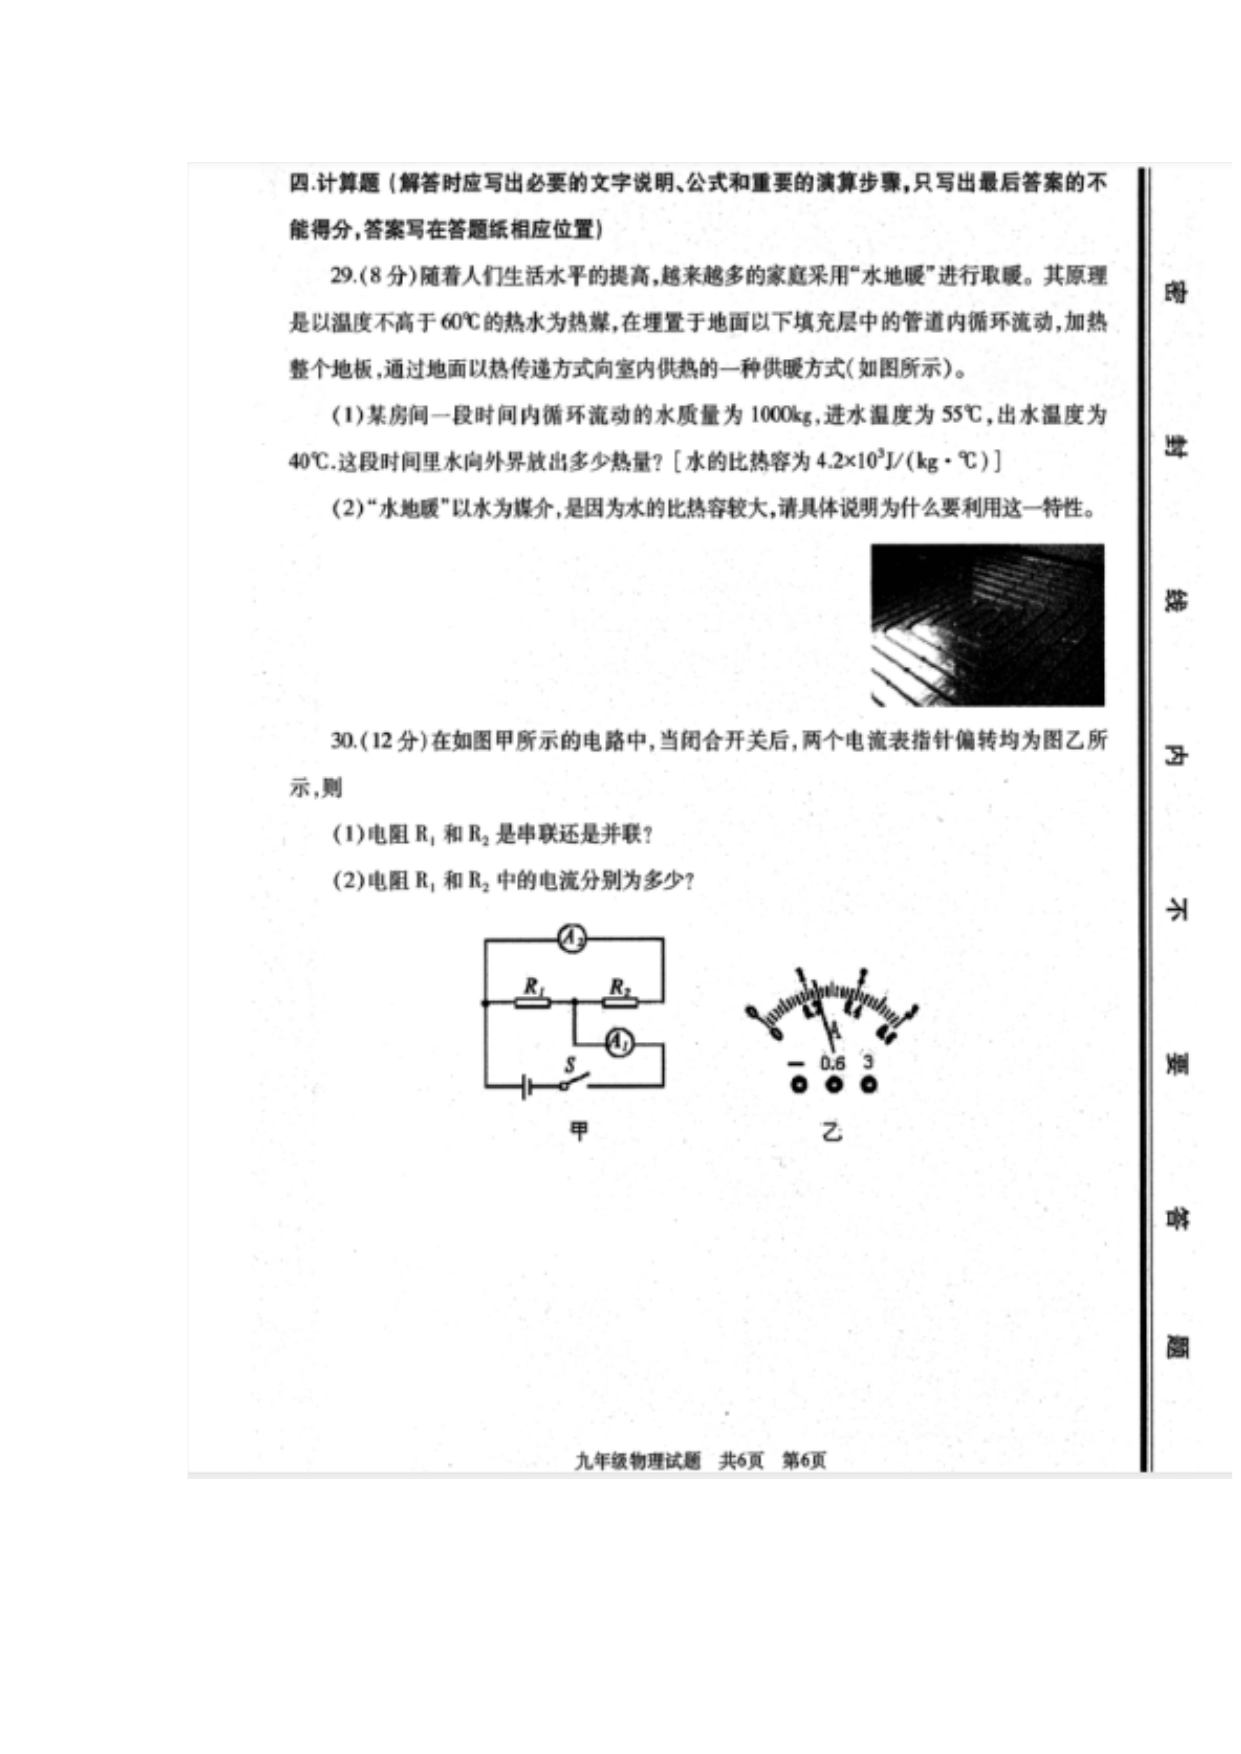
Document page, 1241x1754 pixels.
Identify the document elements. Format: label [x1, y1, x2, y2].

picture [187, 162, 1233, 1479]
